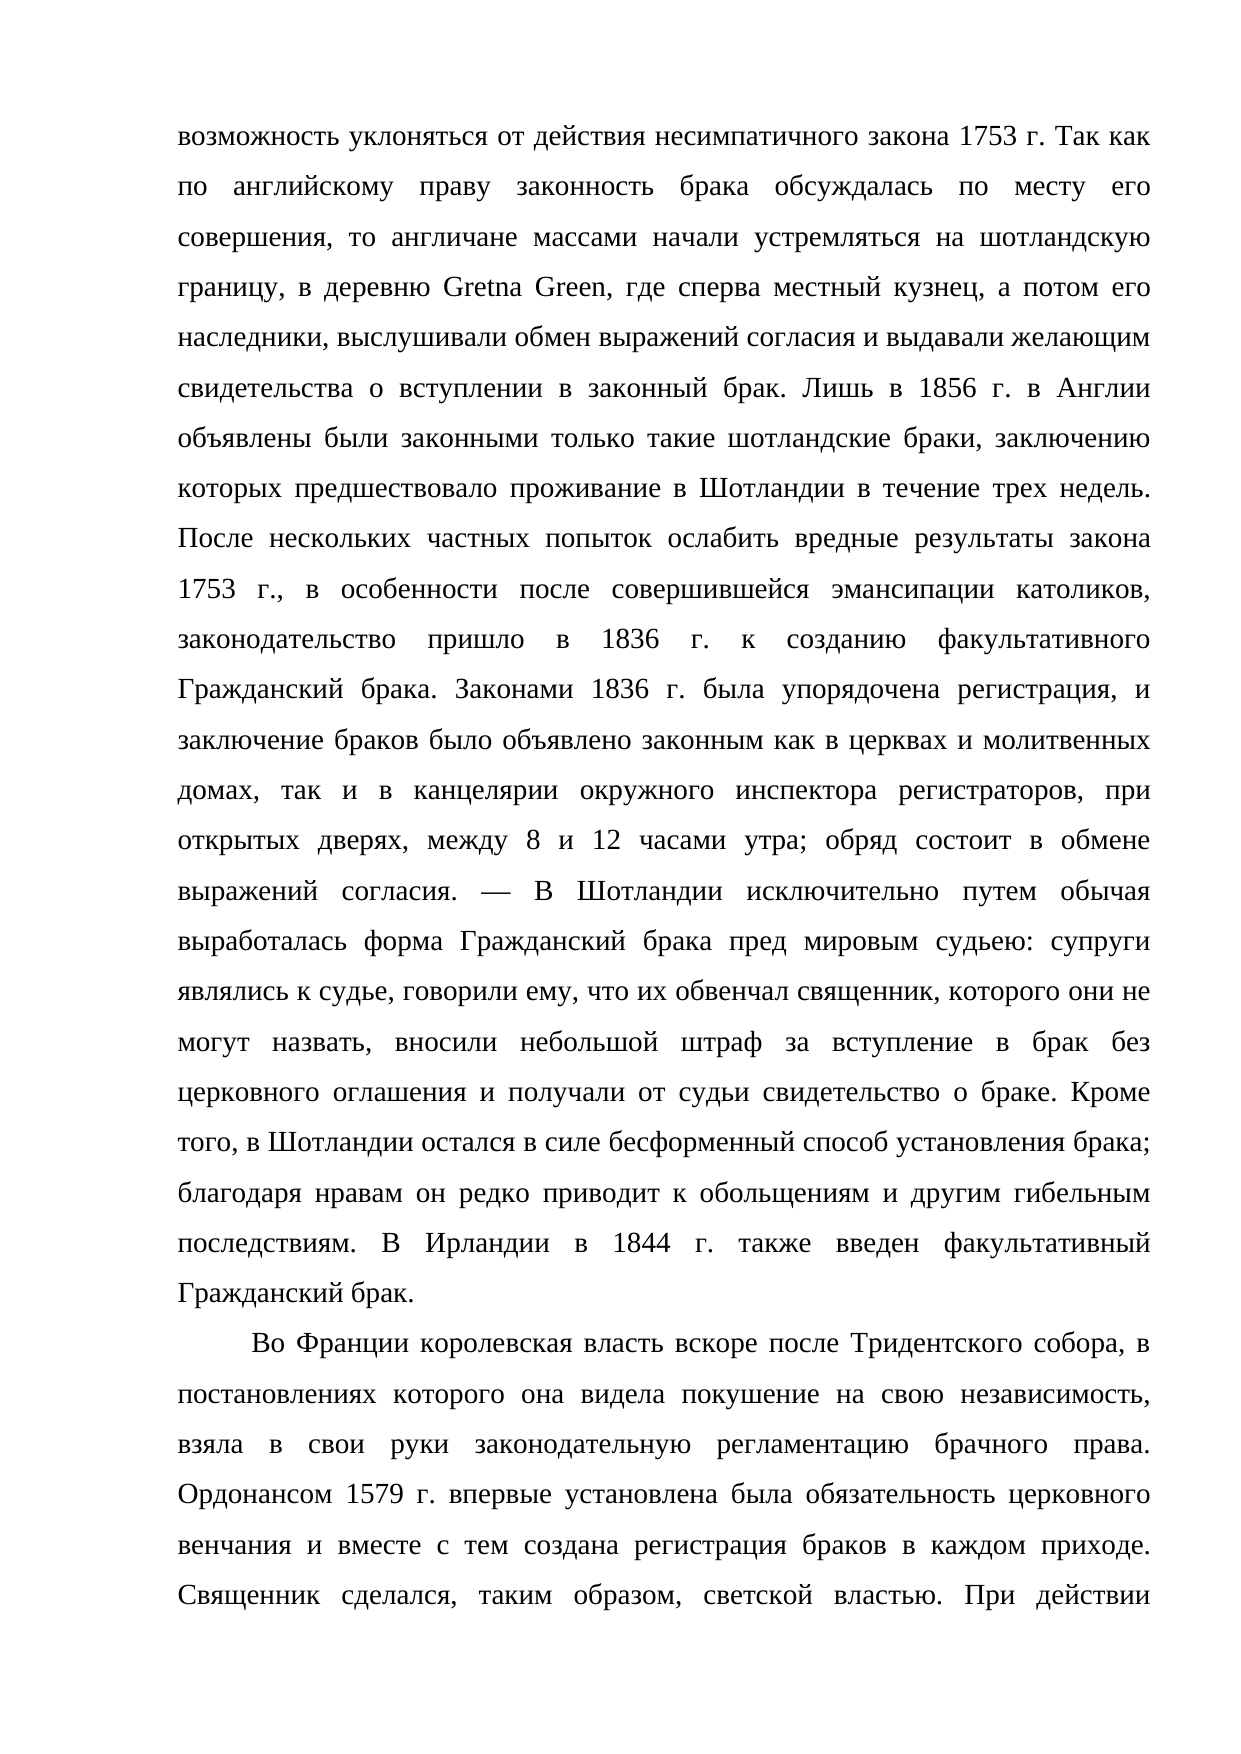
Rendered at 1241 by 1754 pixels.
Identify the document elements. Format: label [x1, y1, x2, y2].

text [177, 1326, 1152, 1611]
text [177, 118, 1152, 1309]
